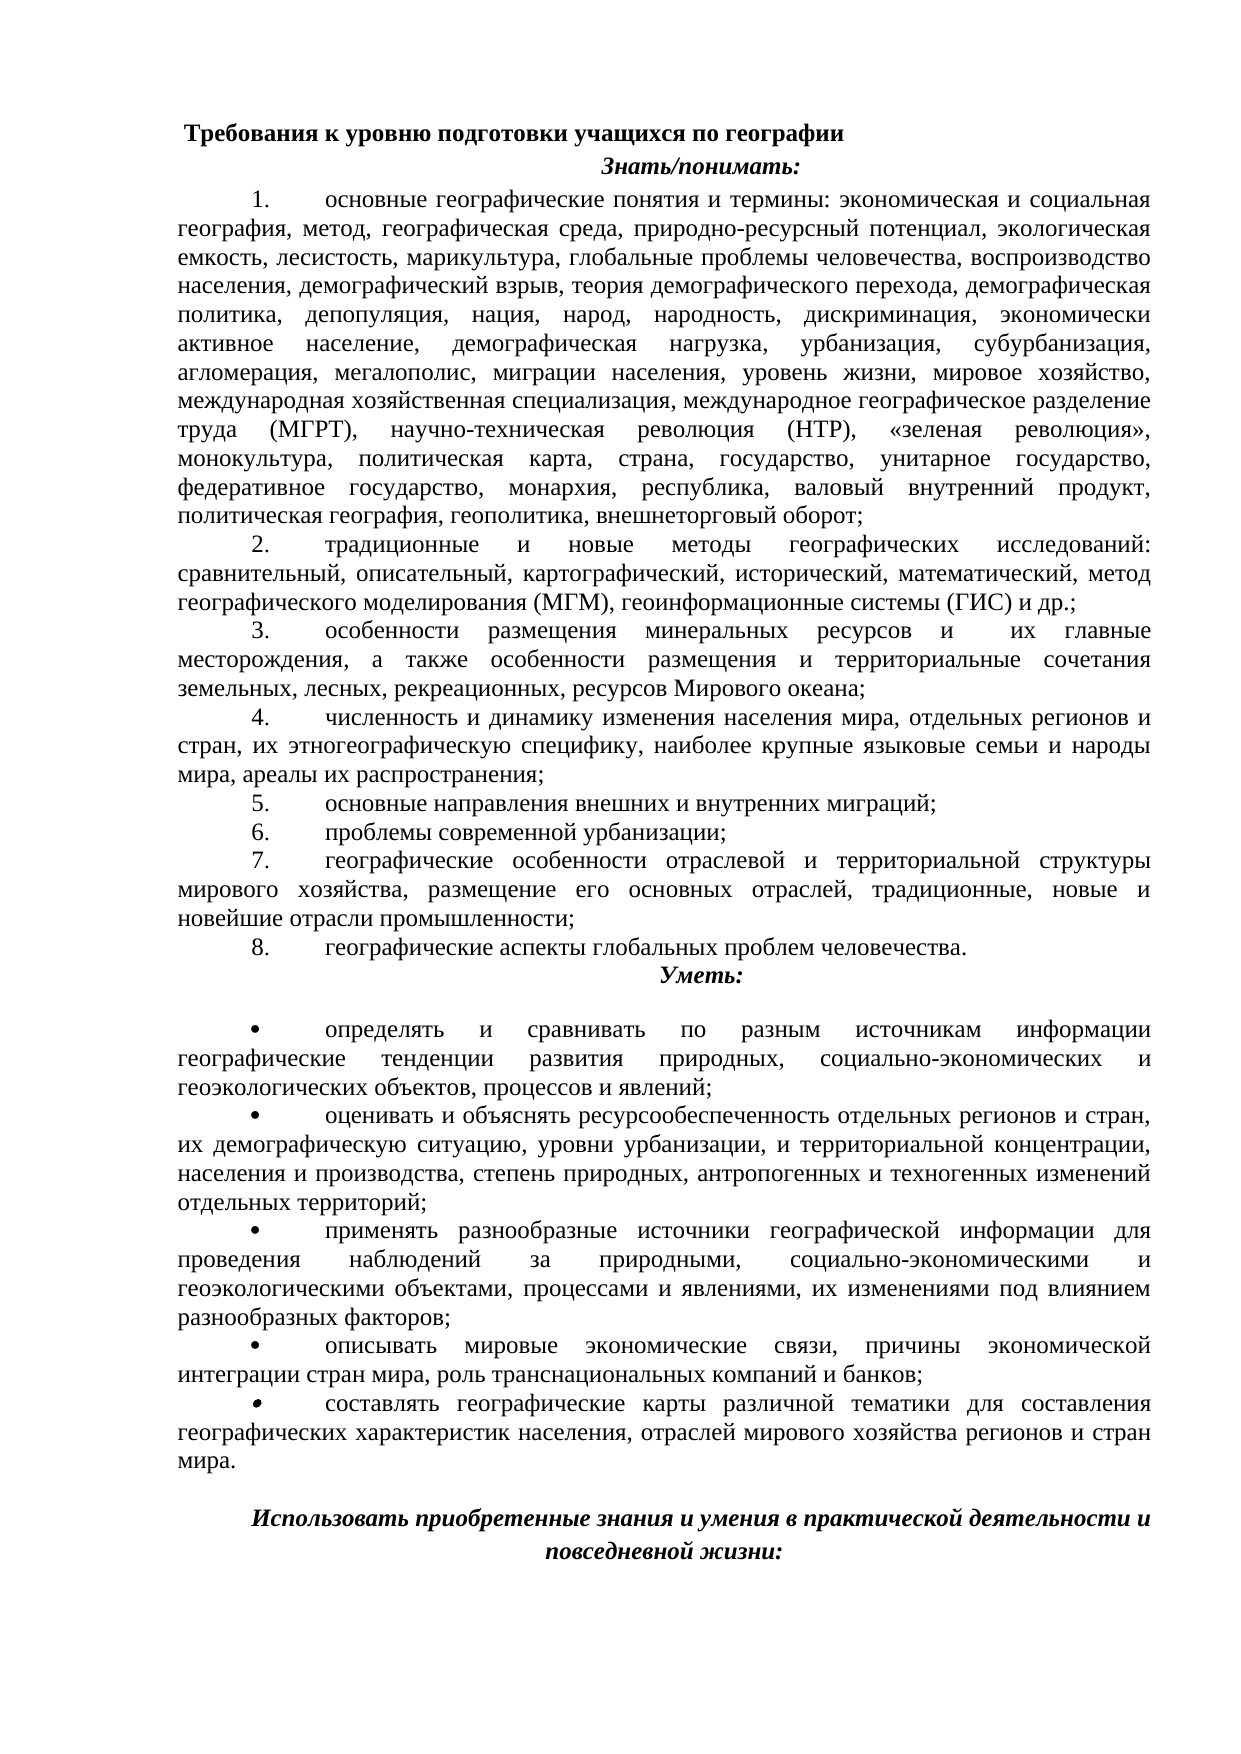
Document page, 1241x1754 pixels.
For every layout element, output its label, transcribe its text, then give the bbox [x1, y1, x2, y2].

list применять разнообразные источники географической информации для проведения наблюдений за природными, социально-экономическими и геоэкологическими объектами, процессами и явлениями, их изменениями под влиянием разнообразных факторов; [177, 1216, 1152, 1331]
list географические особенности отраслевой и территориальной структуры мирового хозяйства, размещение его основных отраслей, традиционные, новые и новейшие отрасли промышленности; [177, 845, 1152, 932]
text Использовать приобретенные знания и умения в практической деятельности и повседневной жизни: [177, 1503, 1152, 1565]
list численность и динамику изменения населения мира, отдельных регионов и стран, их этногеографическую специфику, наиболее крупные языковые семьи и народы мира, ареалы их распространения; [177, 702, 1152, 788]
list составлять географические карты различной тематики для составления географических характеристик населения, отраслей мирового хозяйства регионов и стран мира. [177, 1388, 1152, 1474]
list оценивать и объяснять ресурсообеспеченность отдельных регионов и стран, их демографическую ситуацию, уровни урбанизации, и территориальной концентрации, населения и производства, степень природных, антропогенных и техногенных изменений отдельных территорий; [177, 1101, 1152, 1216]
list географические аспекты глобальных проблем человечества. [177, 932, 1152, 960]
list проблемы современной урбанизации; [177, 817, 1152, 845]
list традиционные и новые методы географических исследований: сравнительный, описательный, картографический, исторический, математический, метод географического моделирования (МГМ), геоинформационные системы (ГИС) и др.; [177, 529, 1152, 615]
list описывать мировые экономические связи, причины экономической интеграции стран мира, роль транснациональных компаний и банков; [177, 1331, 1152, 1388]
text Уметь: [177, 960, 1152, 989]
list определять и сравнивать по разным источникам информации географические тенденции развития природных, социально-экономических и геоэкологических объектов, процессов и явлений; [177, 1014, 1152, 1101]
list основные географические понятия и термины: экономическая и социальная география, метод, географическая среда, природно-ресурсный потенциал, экологическая емкость, лесистость, марикультура, глобальные проблемы человечества, воспроизводство населения, демографический взрыв, теория демографического перехода, демографическая политика, депопуляция, нация, народ, народность, дискриминация, экономически активное население, демографическая нагрузка, урбанизация, субурбанизация, агломерация, мегалополис, миграции населения, уровень жизни, мировое хозяйство, международная хозяйственная специализация, международное географическое разделение труда (МГРТ), научно-техническая революция (НТР), «зеленая революция», монокультура, политическая карта, страна, государство, унитарное государство, федеративное государство, монархия, республика, валовый внутренний продукт, политическая география, геополитика, внешнеторговый оборот; [177, 184, 1152, 529]
list особенности размещения минеральных ресурсов и их главные месторождения, а также особенности размещения и территориальные сочетания земельных, лесных, рекреационных, ресурсов Мирового океана; [177, 615, 1152, 702]
text Требования к уровню подготовки учащихся по географии [177, 118, 1152, 147]
list основные направления внешних и внутренних миграций; [177, 788, 1152, 817]
text Знать/понимать: [177, 151, 1152, 180]
